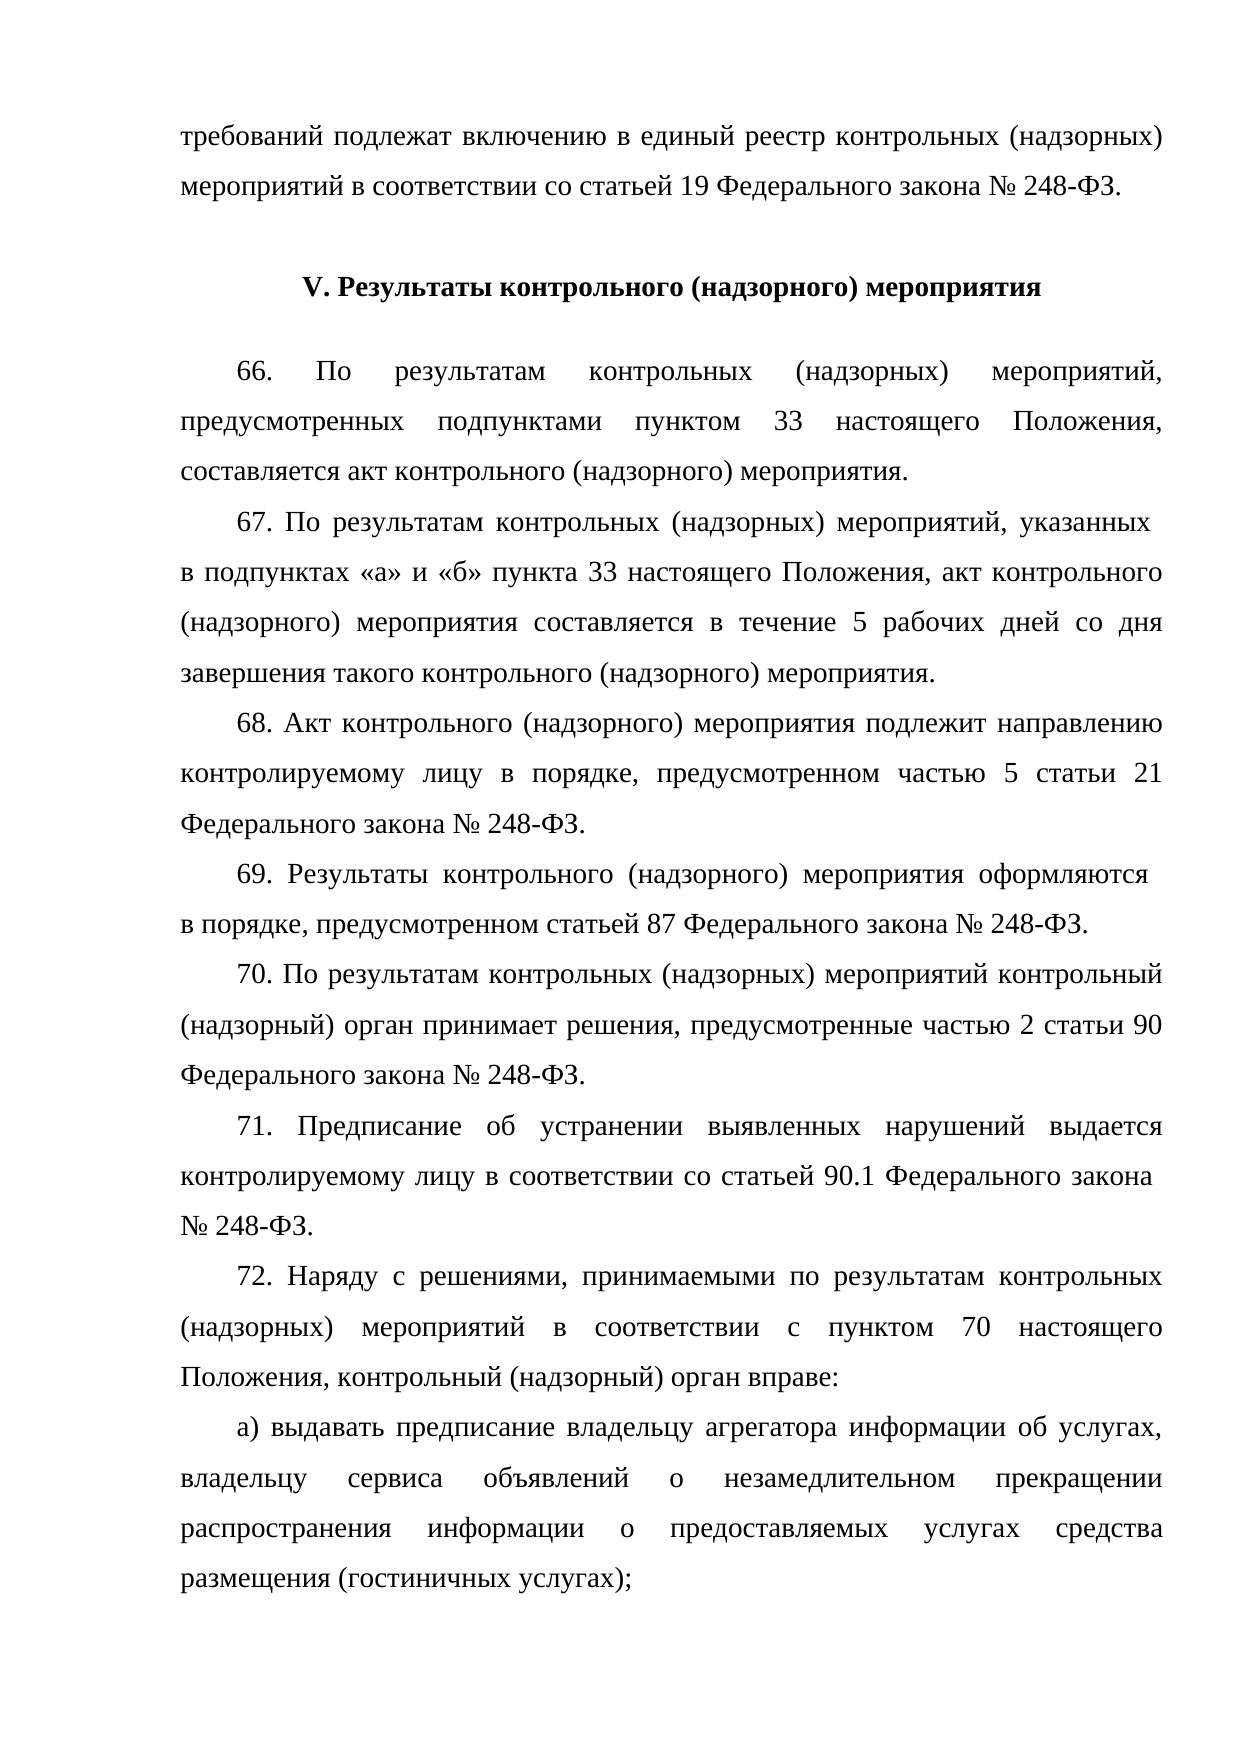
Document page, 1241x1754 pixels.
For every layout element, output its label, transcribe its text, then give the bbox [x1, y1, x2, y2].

text а) выдавать предписание владельцу агрегатора информации об услугах, владельцу сервиса объявлений о незамедлительном прекращении распространения информации о предоставляемых услугах средства размещения (гостиничных услугах); [180, 1409, 1163, 1594]
text 72. Наряду с решениями, принимаемыми по результатам контрольных (надзорных) мероприятий в соответствии с пунктом 70 настоящего Положения, контрольный (надзорный) орган вправе: [180, 1258, 1163, 1393]
text 67. По результатам контрольных (надзорных) мероприятий, указанных в подпунктах «а» и «б» пункта 33 настоящего Положения, акт контрольного (надзорного) мероприятия составляется в течение 5 рабочих дней со дня завершения такого контрольного (надзорного) мероприятия. [180, 504, 1163, 688]
text 69. Результаты контрольного (надзорного) мероприятия оформляются в порядке, предусмотренном статьей 87 Федерального закона № 248-ФЗ. [180, 856, 1163, 940]
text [180, 118, 1163, 202]
text 70. По результатам контрольных (надзорных) мероприятий контрольный (надзорный) орган принимает решения, предусмотренные частью 2 статьи 90 Федерального закона № 248-ФЗ. [180, 957, 1163, 1091]
text 68. Акт контрольного (надзорного) мероприятия подлежит направлению контролируемому лицу в порядке, предусмотренном частью 5 статьи 21 Федерального закона № 248-ФЗ. [180, 705, 1163, 839]
text V. Результаты контрольного (надзорного) мероприятия [180, 269, 1163, 303]
text 66. По результатам контрольных (надзорных) мероприятий, предусмотренных подпунктами пунктом 33 настоящего Положения, составляется акт контрольного (надзорного) мероприятия. [180, 353, 1163, 487]
text 71. Предписание об устранении выявленных нарушений выдается контролируемому лицу в соответствии со статьей 90.1 Федерального закона № 248-ФЗ. [180, 1108, 1163, 1242]
